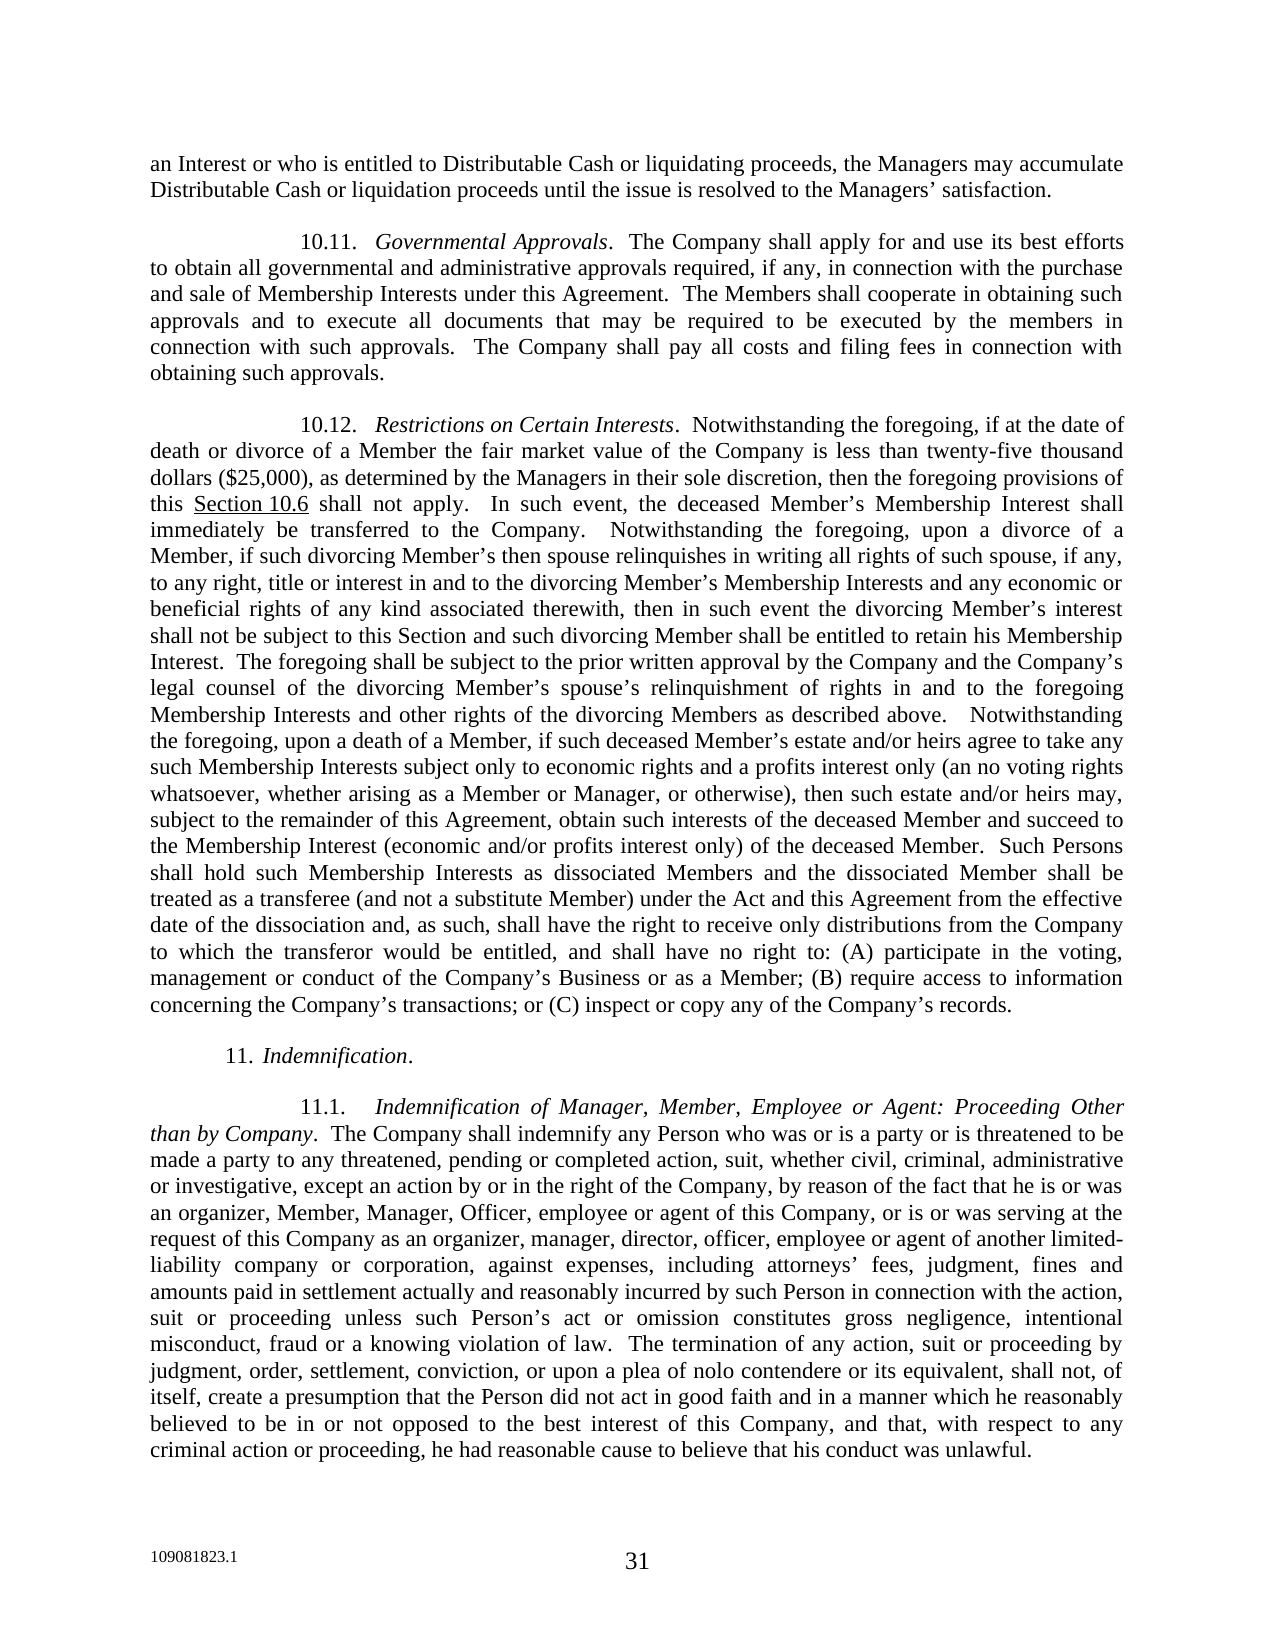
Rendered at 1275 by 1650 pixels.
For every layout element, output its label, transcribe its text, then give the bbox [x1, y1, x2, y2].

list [150, 150, 1125, 203]
list Restrictions on Certain Interests. Notwithstanding the foregoing, if at the date of death or divorce of a Member the fair market value of the Company is less than twenty-five thousand dollars ($25,000), as determined by the Managers in their sole discretion, then the foregoing provisions of this Section 10.6 shall not apply. In such event, the deceased Member’s Membership Interest shall immediately be transferred to the Company. Notwithstanding the foregoing, upon a divorce of a Member, if such divorcing Member’s then spouse relinquishes in writing all rights of such spouse, if any, to any right, title or interest in and to the divorcing Member’s Membership Interests and any economic or beneficial rights of any kind associated therewith, then in such event the divorcing Member’s interest shall not be subject to this Section and such divorcing Member shall be entitled to retain his Membership Interest. The foregoing shall be subject to the prior written approval by the Company and the Company’s legal counsel of the divorcing Member’s spouse’s relinquishment of rights in and to the foregoing Membership Interests and other rights of the divorcing Members as described above. Notwithstanding the foregoing, upon a death of a Member, if such deceased Member’s estate and/or heirs agree to take any such Membership Interests subject only to economic rights and a profits interest only (an no voting rights whatsoever, whether arising as a Member or Manager, or otherwise), then such estate and/or heirs may, subject to the remainder of this Agreement, obtain such interests of the deceased Member and succeed to the Membership Interest (economic and/or profits interest only) of the deceased Member. Such Persons shall hold such Membership Interests as dissociated Members and the dissociated Member shall be treated as a transferee (and not a substitute Member) under the Act and this Agreement from the effective date of the dissociation and, as such, shall have the right to receive only distributions from the Company to which the transferor would be entitled, and shall have no right to: (A) participate in the voting, management or conduct of the Company’s Business or as a Member; (B) require access to information concerning the Company’s transactions; or (C) inspect or copy any of the Company’s records. [150, 411, 1125, 1017]
list Indemnification of Manager, Member, Employee or Agent: Proceeding Other than by Company. The Company shall indemnify any Person who was or is a party or is threatened to be made a party to any threatened, pending or completed action, suit, whether civil, criminal, administrative or investigative, except an action by or in the right of the Company, by reason of the fact that he is or was an organizer, Member, Manager, Officer, employee or agent of this Company, or is or was serving at the request of this Company as an organizer, manager, director, officer, employee or agent of another limited-liability company or corporation, against expenses, including attorneys’ fees, judgment, fines and amounts paid in settlement actually and reasonably incurred by such Person in connection with the action, suit or proceeding unless such Person’s act or omission constitutes gross negligence, intentional misconduct, fraud or a knowing violation of law. The termination of any action, suit or proceeding by judgment, order, settlement, conviction, or upon a plea of nolo contendere or its equivalent, shall not, of itself, create a presumption that the Person did not act in good faith and in a manner which he reasonably believed to be in or not opposed to the best interest of this Company, and that, with respect to any criminal action or proceeding, he had reasonable cause to believe that his conduct was unlawful. [150, 1093, 1125, 1462]
list Governmental Approvals. The Company shall apply for and use its best efforts to obtain all governmental and administrative approvals required, if any, in connection with the purchase and sale of Membership Interests under this Agreement. The Members shall cooperate in obtaining such approvals and to execute all documents that may be required to be executed by the members in connection with such approvals. The Company shall pay all costs and filing fees in connection with obtaining such approvals. [150, 228, 1125, 386]
list Indemnification. [150, 1042, 1125, 1068]
